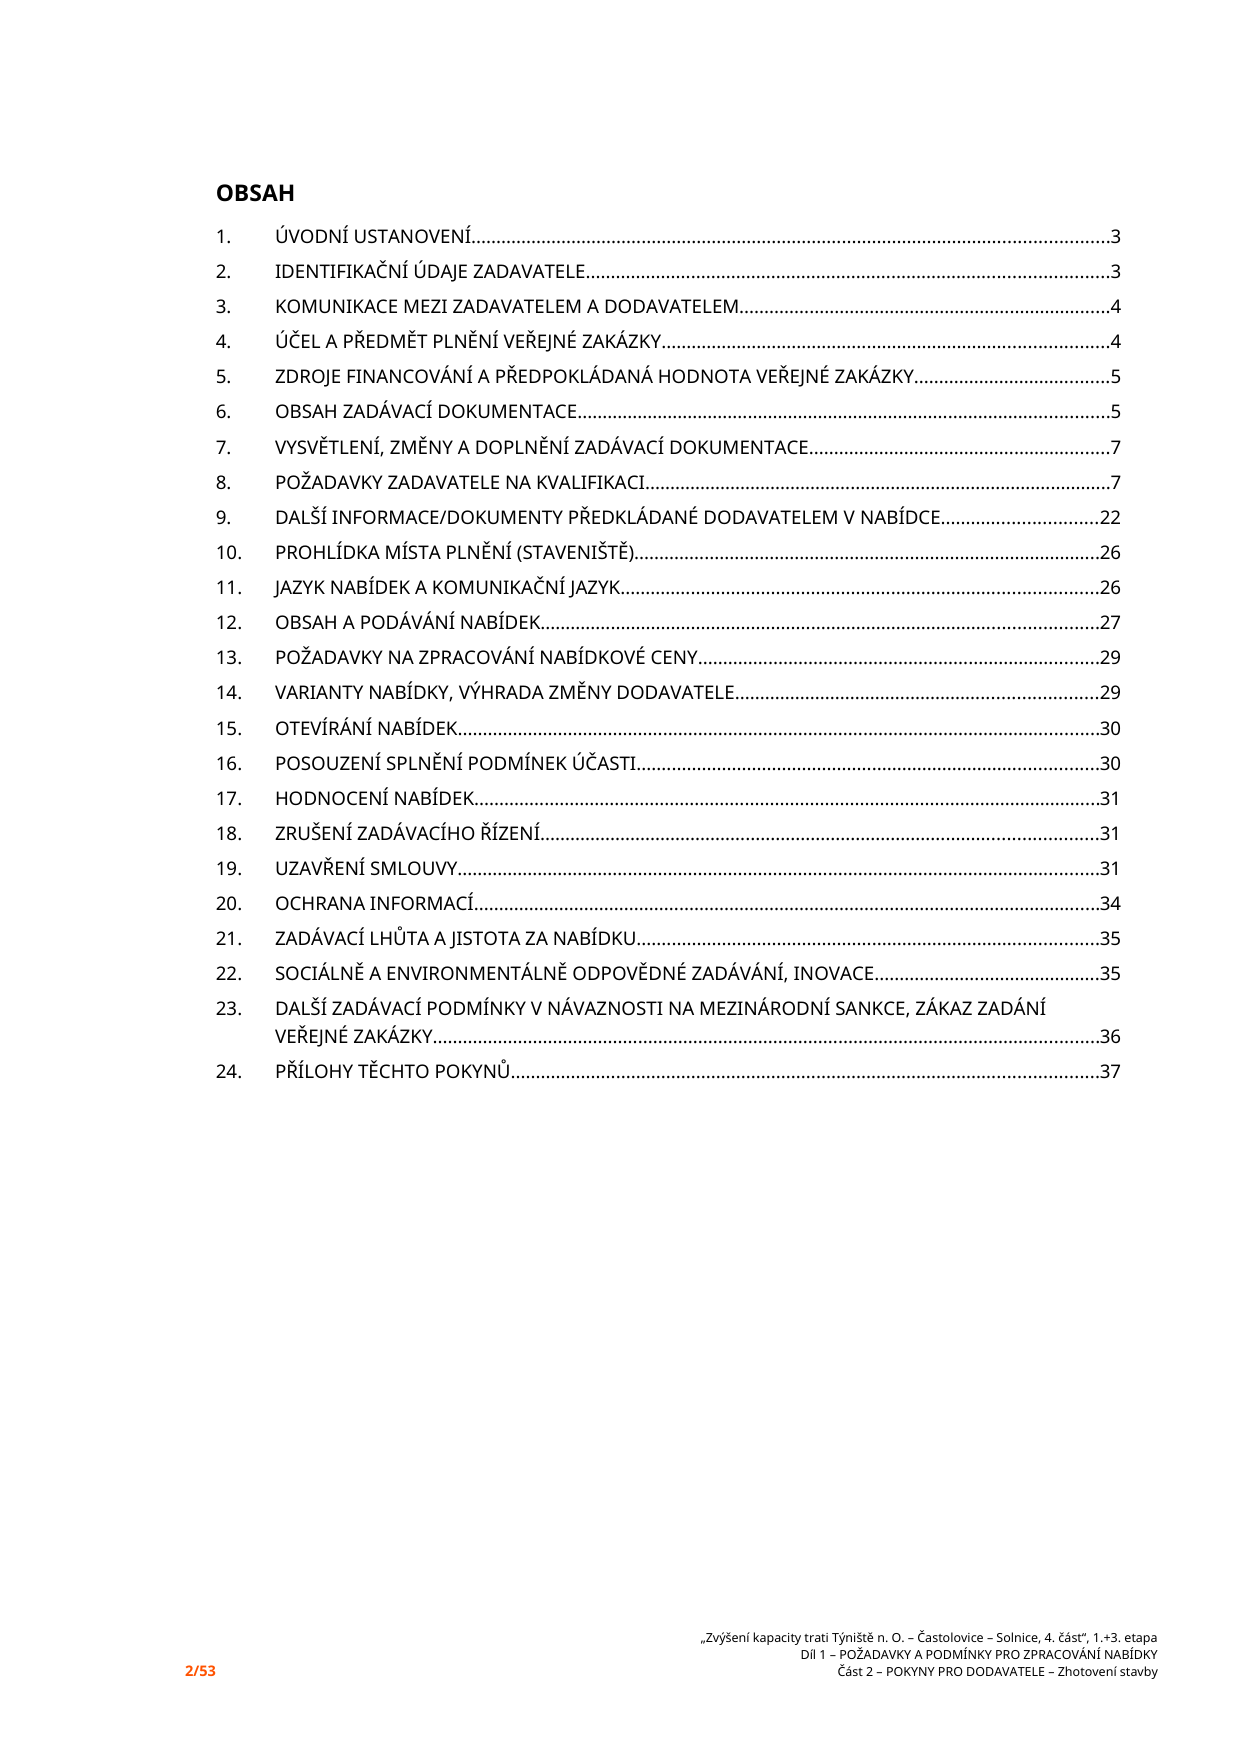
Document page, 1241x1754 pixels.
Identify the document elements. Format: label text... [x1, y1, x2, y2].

text 4. ÚČEL a PŘEDMĚT PLNĚNÍ VEŘEJNÉ ZAKÁZKY 4 [216, 329, 1122, 354]
text 18. ZRUŠENÍ ZADÁVACÍHO ŘÍZENÍ 31 [216, 820, 1122, 846]
text 19. UZAVŘENÍ SMLOUVY 31 [216, 855, 1122, 881]
text 3. KOMUNIKACE MEZI ZADAVATELEM a DODAVATELEM 4 [216, 293, 1122, 319]
text 13. POŽADAVKY NA ZPRACOVÁNÍ NABÍDKOVÉ CENY 29 [216, 644, 1122, 670]
text 15. OTEVÍRÁNÍ NABÍDEK 30 [216, 715, 1122, 740]
text 14. VARIANTY NABÍDKY, VÝHRADA ZMĚNY DODAVATELE 29 [216, 680, 1122, 705]
text 10. PROHLÍDKA MÍSTA PLNĚNÍ (STAVENIŠTĚ) 26 [216, 539, 1122, 565]
text 17. HODNOCENÍ NABÍDEK 31 [216, 785, 1122, 811]
text 11. JAZYK NABÍDEK A KOMUNIKAČNÍ JAZYK 26 [216, 574, 1122, 600]
text 16. POSOUZENÍ SPLNĚNÍ PODMÍNEK ÚČASTI 30 [216, 750, 1122, 775]
text 1. ÚVODNÍ USTANOVENÍ 3 [216, 223, 1122, 249]
text 6. OBSAH ZADÁVACÍ DOKUMENTACE 5 [216, 399, 1122, 424]
text 12. OBSAH a PODÁVÁNÍ NABÍDEK 27 [216, 609, 1122, 635]
text 24. PŘÍLOHY TĚCHTO POKYNŮ 37 [216, 1058, 1122, 1083]
text 21. ZADÁVACÍ LHŮTA A JISTOTA ZA NABÍDKU 35 [216, 925, 1122, 951]
text 2. IDENTIFIKAČNÍ ÚDAJE ZADAVATELE 3 [216, 258, 1122, 284]
text Obsah [216, 176, 1122, 208]
text 20. OCHRANA INFORMACÍ 34 [216, 890, 1122, 916]
text 23. Další zadávací podmínky v návaznosti na MEZINÁRODNÍ sankce, zákaz zadání veřejné zakázky 36 [216, 996, 1122, 1049]
text 5. ZDROJE FINANCOVÁNÍ a PŘEDPOKLÁDANÁ HODNOTA VEŘEJNÉ ZAKÁZKY 5 [216, 364, 1122, 389]
text 8. POŽADAVKY ZADAVATELE NA KVALIFIKACI 7 [216, 469, 1122, 494]
text 7. VYSVĚTLENÍ, ZMĚNY a DOPLNĚNÍ ZADÁVACÍ DOKUMENTACE 7 [216, 434, 1122, 459]
text 9. DALŠÍ INFORMACE/DOKUMENTY PŘEDKLÁDANÉ DODAVATELEM v NABÍDCE 22 [216, 504, 1122, 530]
text 22. SOCIÁLNĚ A ENVIRONMENTÁLNĚ ODPOVĚDNÉ ZADÁVÁNÍ, INOVACE 35 [216, 961, 1122, 986]
